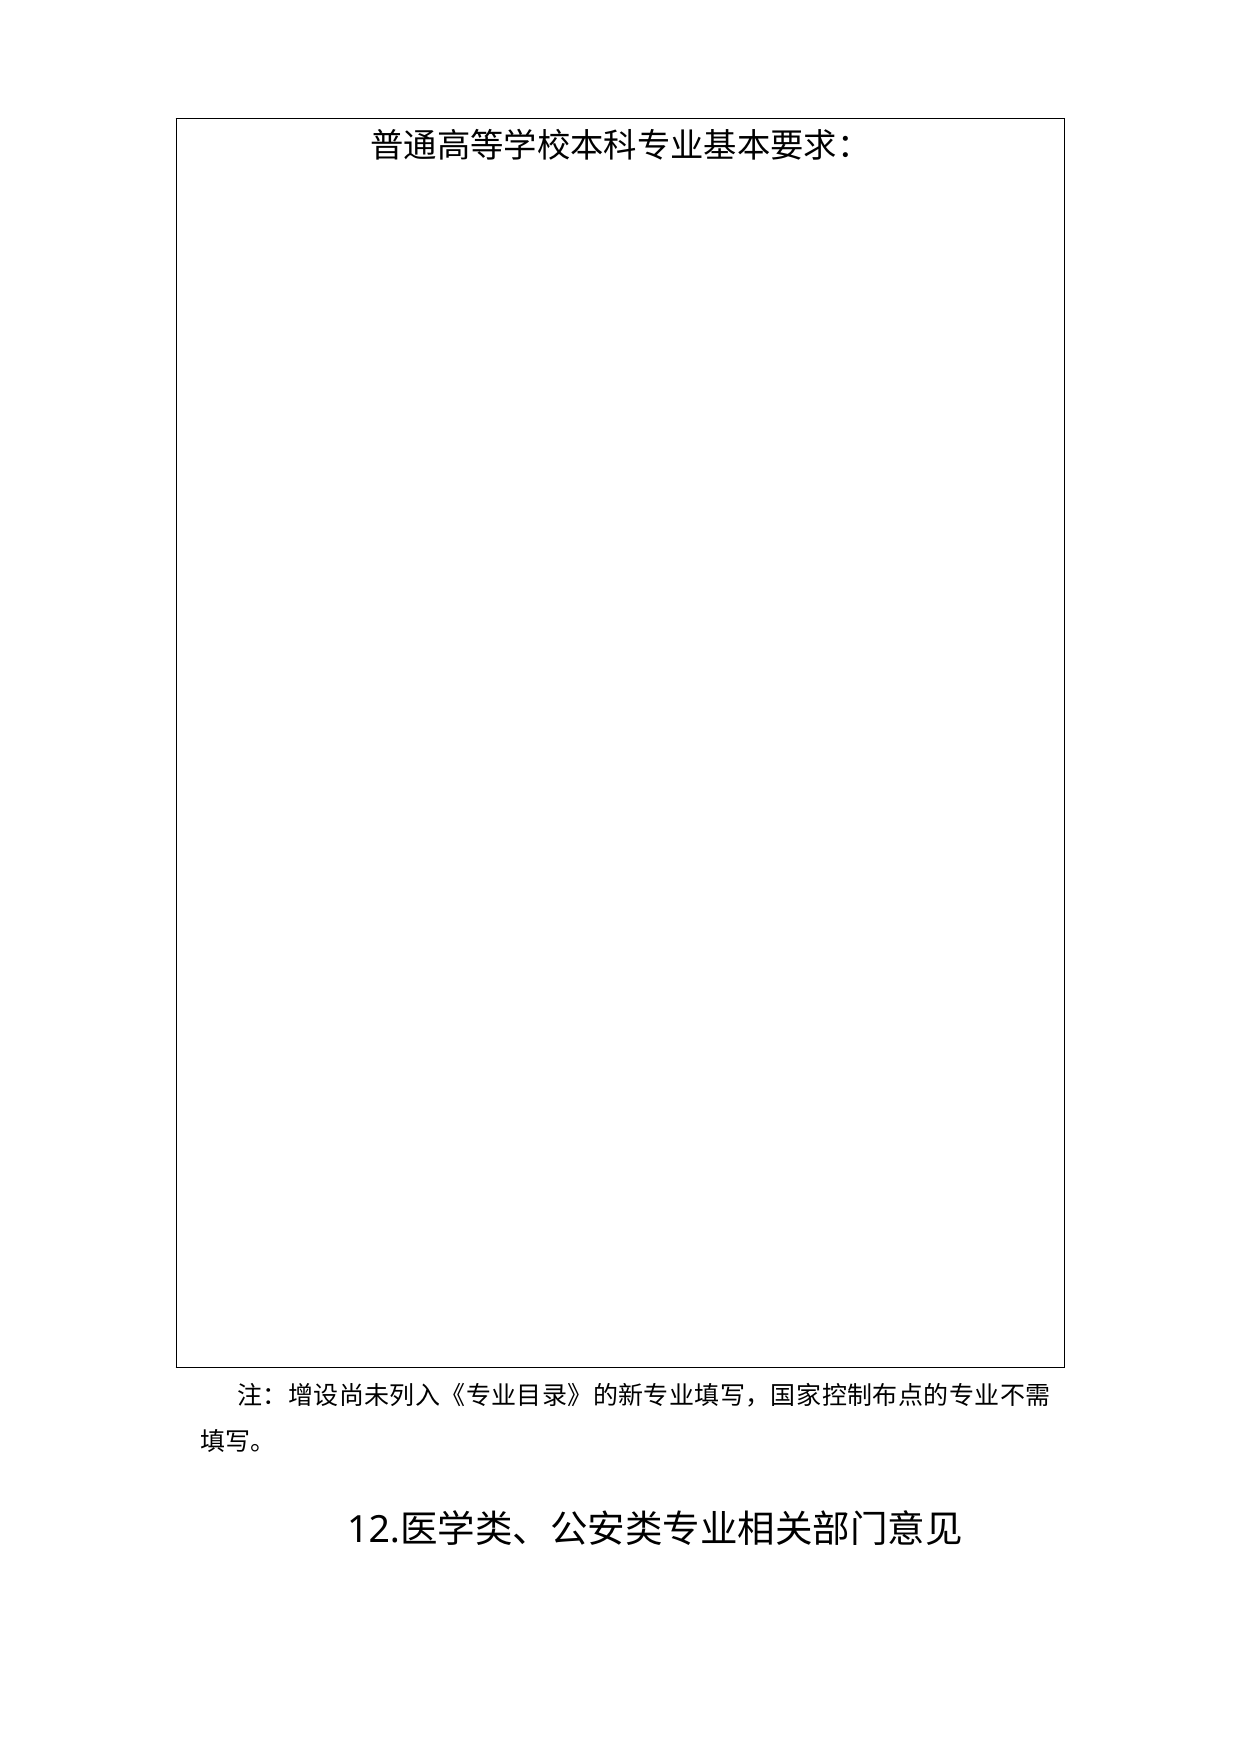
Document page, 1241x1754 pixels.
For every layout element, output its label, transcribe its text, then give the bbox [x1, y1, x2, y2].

table_header 普通高等学校本科专业基本要求： [177, 119, 1064, 1367]
text 12.医学类、公安类专业相关部门意见 [200, 1506, 1053, 1551]
text 注：增设尚未列入《专业目录》的新专业填写，国家控制布点的专业不需填写。 [200, 1368, 1053, 1460]
